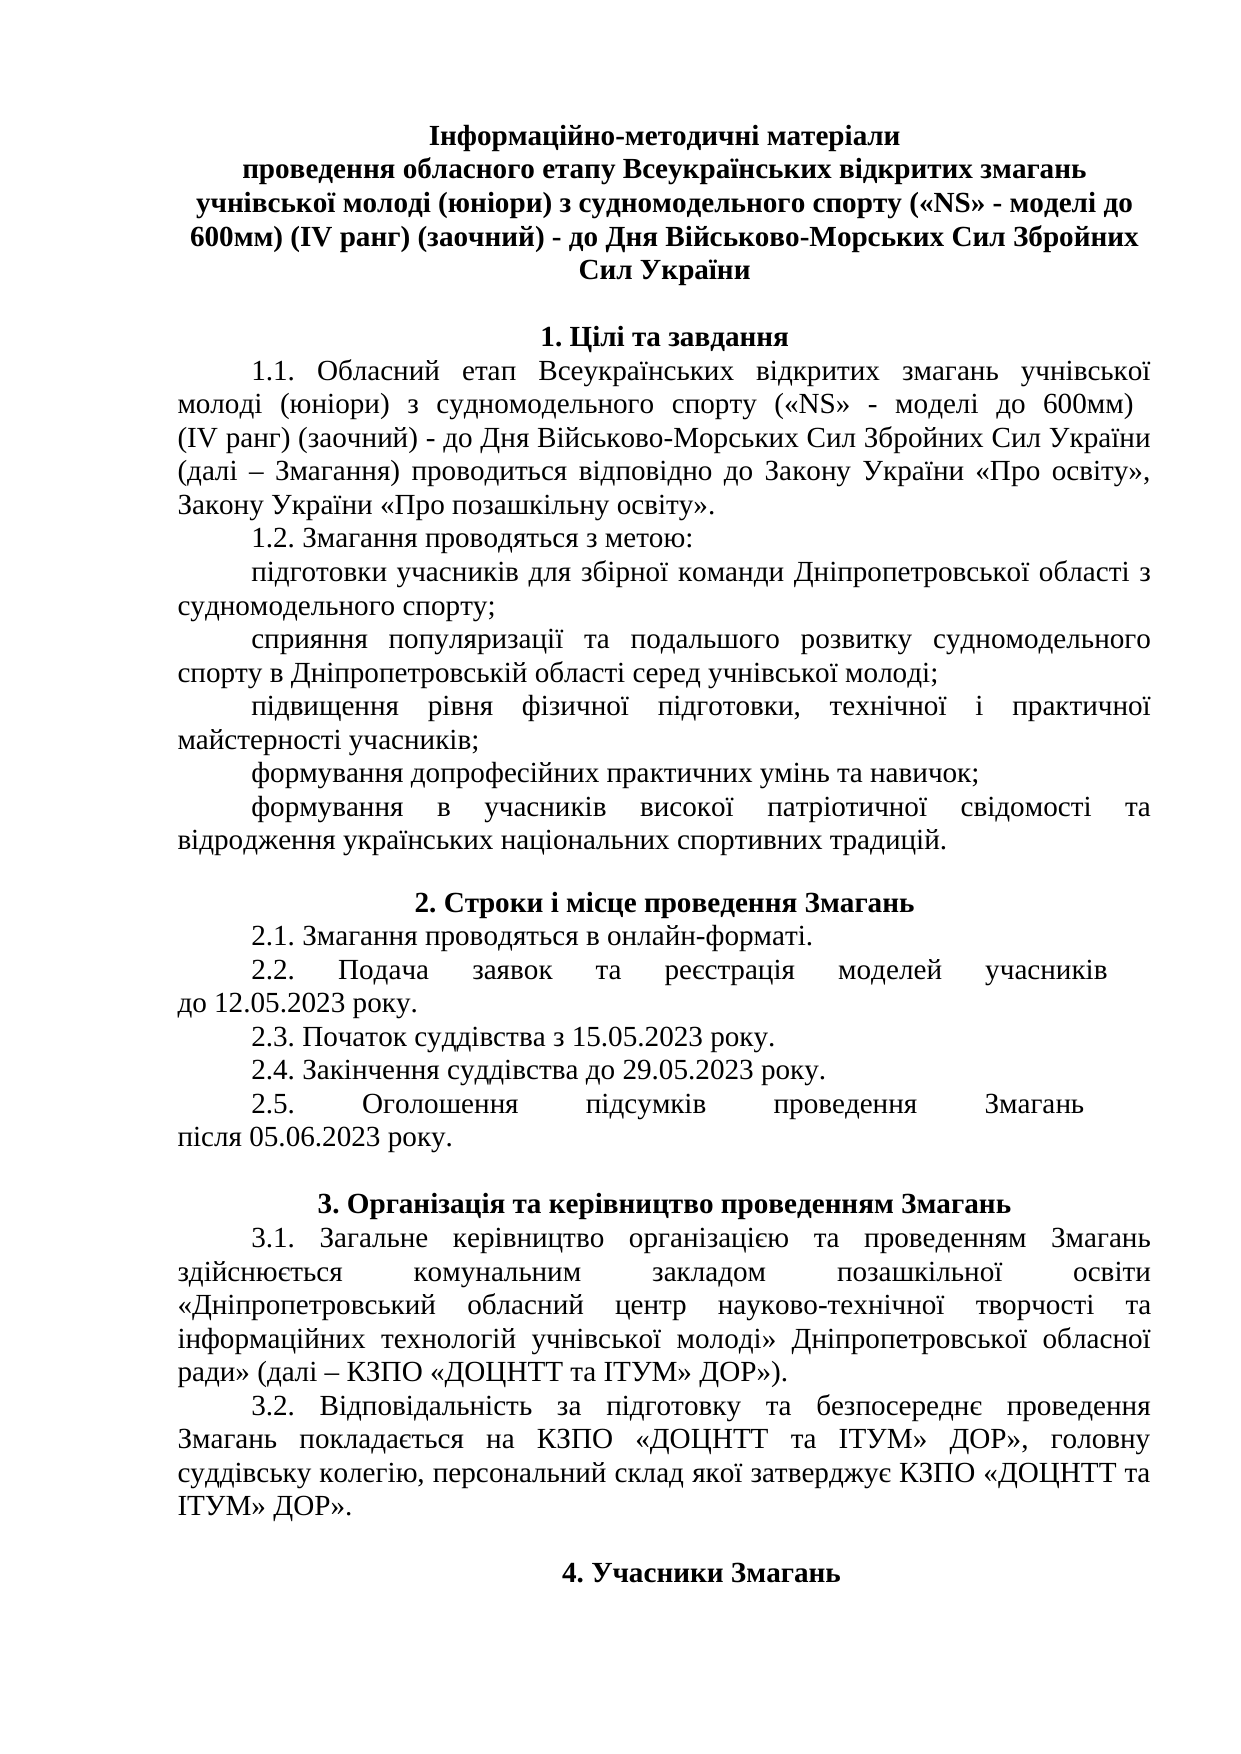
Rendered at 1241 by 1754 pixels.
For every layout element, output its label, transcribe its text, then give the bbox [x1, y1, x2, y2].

text 3. Організація та керівництво проведенням Змагань [177, 1187, 1152, 1220]
text 2.3. Початок суддівства з 15.05.2023 року. [177, 1019, 1152, 1052]
text 3.1. Загальне керівництво організацією та проведенням Змагань здійснюється комунальним закладом позашкільної освіти «Дніпропетровський обласний центр науково-технічної творчості та інформаційних технологій учнівської молоді» Дніпропетровської обласної ради» (далі – КЗПО «ДОЦНТТ та ІТУМ» ДОР»). [177, 1220, 1152, 1388]
text 2.4. Закінчення суддівства до 29.05.2023 року. [177, 1052, 1152, 1086]
text 3.2. Відповідальність за підготовку та безпосереднє проведення Змагань покладається на КЗПО «ДОЦНТТ та ІТУМ» ДОР», головну суддівську колегію, персональний склад якої затверджує КЗПО «ДОЦНТТ та ІТУМ» ДОР». [177, 1388, 1152, 1522]
text підвищення рівня фізичної підготовки, технічної і практичної майстерності учасників; [177, 688, 1152, 755]
text підготовки учасників для збірної команди Дніпропетровської області з судномодельного спорту; [177, 554, 1152, 621]
text Інформаційно-методичні матеріали [177, 118, 1152, 152]
text 2. Строки і місце проведення Змагань [177, 885, 1152, 918]
text 2.5. Оголошення підсумків проведення Змагань після 05.06.2023 року. [177, 1086, 1152, 1153]
text 1.2. Змагання проводяться з метою: [177, 521, 1152, 554]
text 1. Цілі та завдання [177, 319, 1152, 353]
text формування в учасників високої патріотичної свідомості та відродження українських національних спортивних традицій. [177, 789, 1152, 856]
text 4. Учасники Змагань [177, 1556, 1152, 1589]
text 1.1. Обласний етап Всеукраїнських відкритих змагань учнівської молоді (юніори) з судномодельного спорту («NS» - моделі до 600мм) (ІV ранг) (заочний) - до Дня Військово-Морських Сил Збройних Сил України (далі – Змагання) проводиться відповідно до Закону України «Про освіту», Закону України «Про позашкільну освіту». [177, 353, 1152, 521]
text формування допрофесійних практичних умінь та навичок; [177, 755, 1152, 789]
text проведення обласного етапу Всеукраїнських відкритих змагань учнівської молоді (юніори) з судномодельного спорту («NS» - моделі до 600мм) (ІV ранг) (заочний) - до Дня Військово-Морських Сил Збройних Сил України [177, 152, 1152, 286]
text 2.2. Подача заявок та реєстрація моделей учасників до 12.05.2023 року. [177, 952, 1152, 1019]
text сприяння популяризації та подальшого розвитку судномодельного спорту в Дніпропетровській області серед учнівської молоді; [177, 621, 1152, 688]
text 2.1. Змагання проводяться в онлайн-форматі. [177, 918, 1152, 952]
